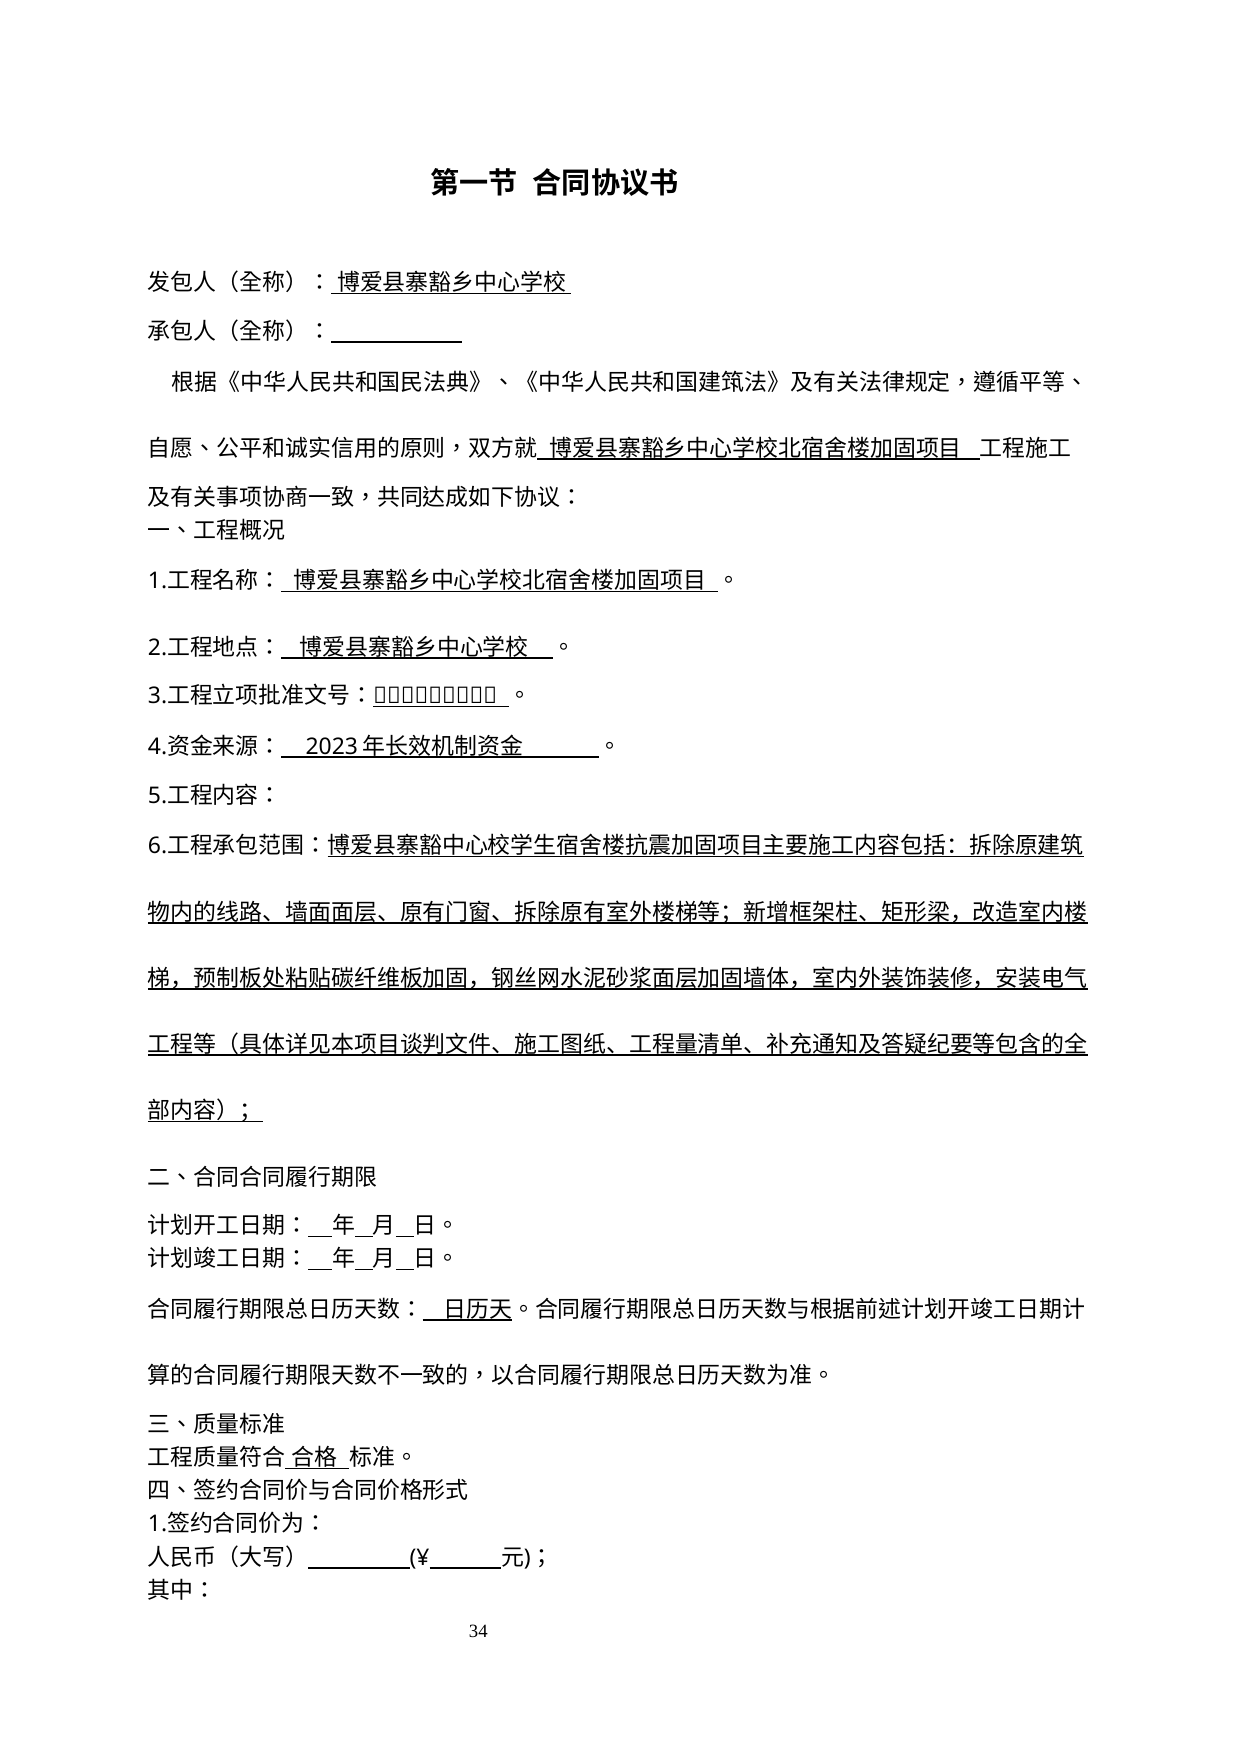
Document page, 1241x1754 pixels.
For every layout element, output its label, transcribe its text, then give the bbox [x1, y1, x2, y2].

text 四、签约合同价与合同价格形式 [148, 1473, 1090, 1506]
text 2.工程地点： 博爱县寨豁乡中心学校 。 [148, 612, 1090, 678]
text 第一节 合同协议书 [148, 148, 793, 214]
text 工程质量符合 合格 标准。 [148, 1440, 1090, 1473]
text 承包人（全称）： [148, 314, 1090, 347]
text 合同履行期限总日历天数： 日历天。合同履行期限总日历天数与根据前述计划开竣工日期计算的合同履行期限天数不一致的，以合同履行期限总日历天数为准。 [148, 1274, 1090, 1407]
text 其中： [148, 1573, 1090, 1606]
text 5.工程内容： [148, 778, 1090, 811]
text 三、质量标准 [148, 1407, 1090, 1440]
text 1.工程名称： 博爱县寨豁乡中心学校北宿舍楼加固项目 。 [148, 546, 1090, 612]
text 1.签约合同价为： [148, 1506, 1090, 1539]
text 人民币（大写） (¥ 元)； [148, 1539, 1090, 1573]
text 3.工程立项批准文号： 。 [148, 678, 1090, 711]
text 4.资金来源： 2023年长效机制资金 。 [148, 711, 1090, 778]
text 二、合同合同履行期限 [148, 1142, 1090, 1208]
text 一、工程概况 [148, 513, 1090, 546]
text 计划开工日期： 年 月 日。 [148, 1208, 1090, 1241]
text 根据《中华人民共和国民法典》、《中华人民共和国建筑法》及有关法律规定，遵循平等、自愿、公平和诚实信用的原则，双方就 博爱县寨豁乡中心学校北宿舍楼加固项目 工程施工及有关事项协商一致，共同达成如下协议： [148, 347, 1090, 513]
text 6.工程承包范围：博爱县寨豁中心校学生宿舍楼抗震加固项目主要施工内容包括：拆除原建筑物内的线路、墙面面层、原有门窗、拆除原有室外楼梯等；新增框架柱、矩形梁，改造室内楼梯，预制板处粘贴碳纤维板加固，钢丝网水泥砂浆面层加固墙体，室内外装饰装修，安装电气工程等（具体详见本项目谈判文件、施工图纸、工程量清单、补充通知及答疑纪要等包含的全部内容）； [148, 811, 1090, 1142]
text 计划竣工日期： 年 月 日。 [148, 1241, 1090, 1274]
text 发包人（全称）： 博爱县寨豁乡中心学校 [148, 248, 1090, 314]
